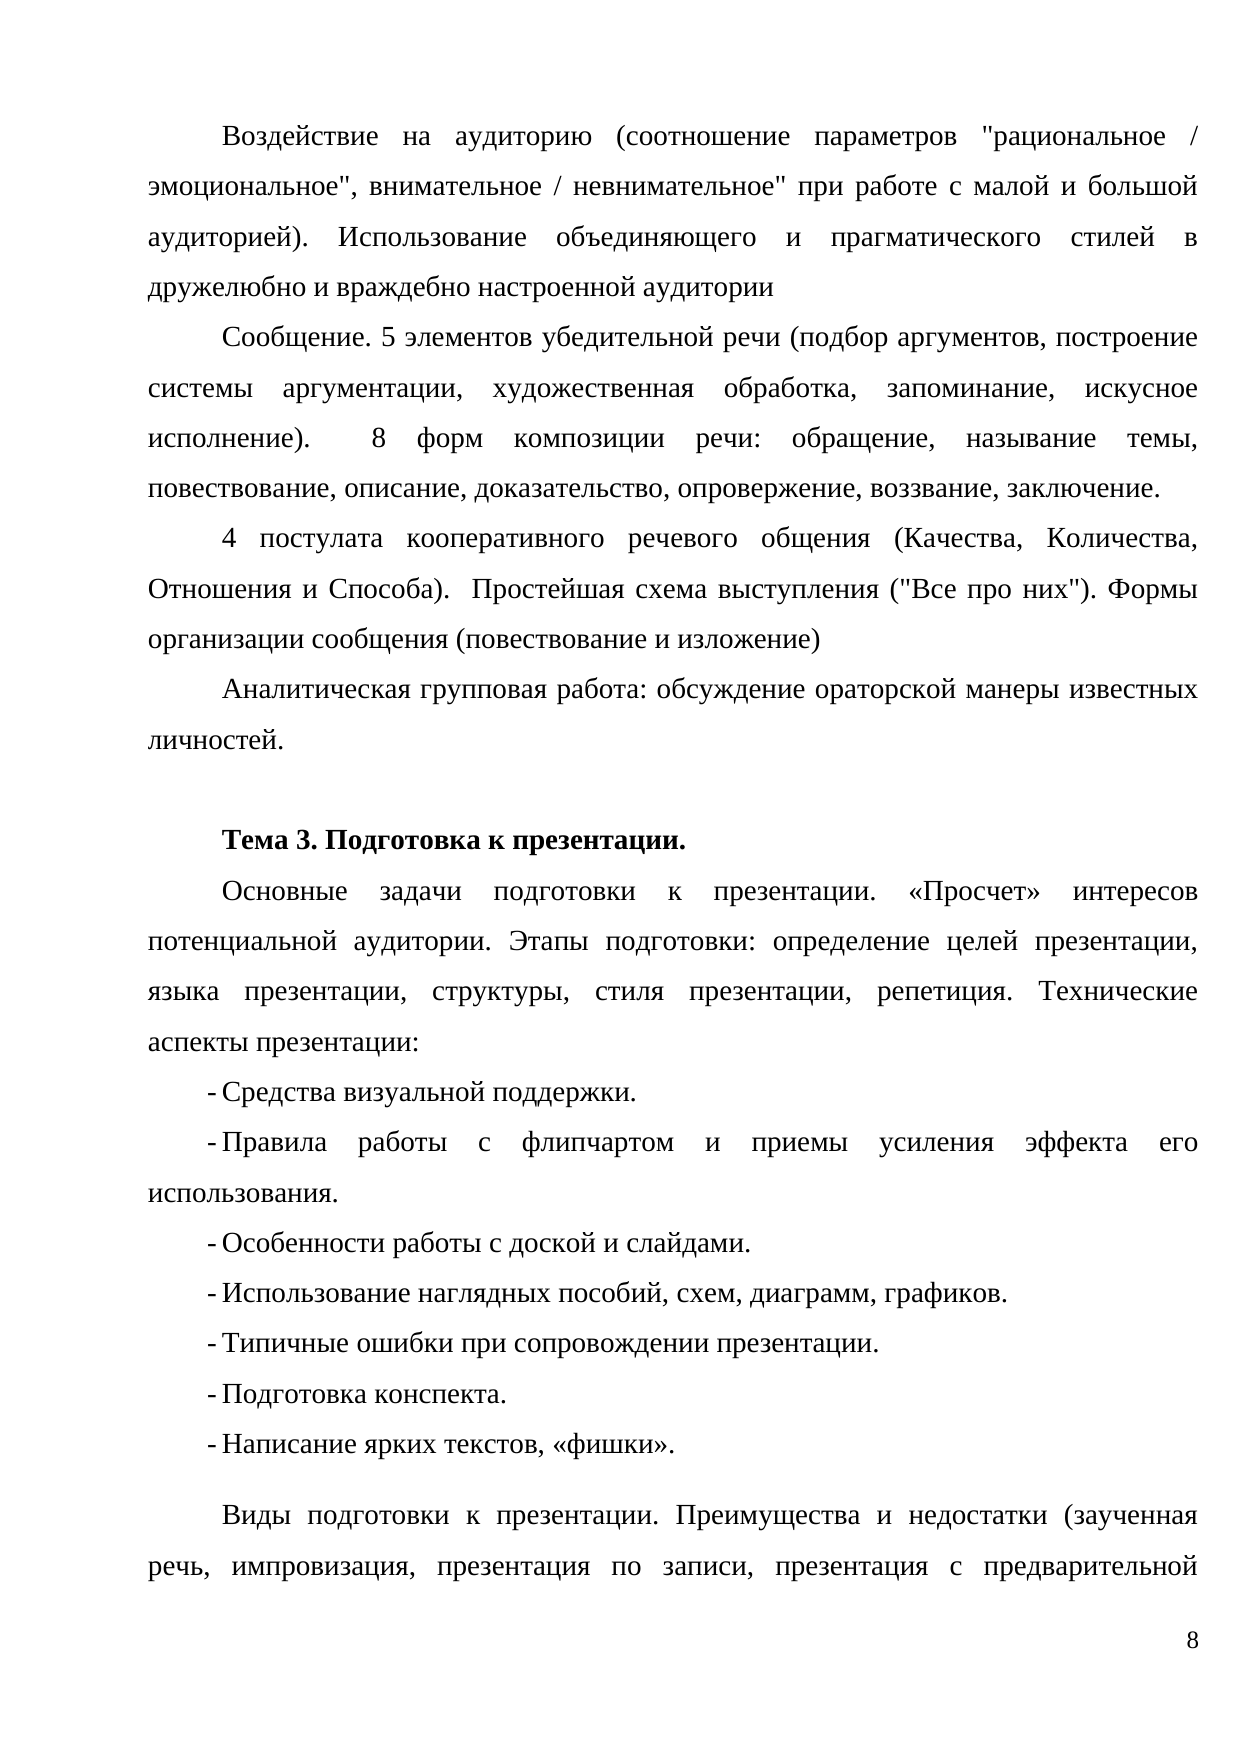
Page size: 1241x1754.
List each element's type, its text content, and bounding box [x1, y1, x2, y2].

list Средства визуальной поддержки. [148, 1074, 1199, 1108]
text Сообщение. 5 элементов убедительной речи (подбор аргументов, построение системы аргументации, художественная обработка, запоминание, искусное исполнение). 8 форм композиции речи: обращение, называние темы, повествование, описание, доказательство, опровержение, воззвание, заключение. [148, 319, 1199, 504]
text 4 постулата кооперативного речевого общения (Качества, Количества, Отношения и Способа). Простейшая схема выступления ("Все про них"). Формы организации сообщения (повествование и изложение) [148, 521, 1199, 655]
list Подготовка конспекта. [148, 1376, 1199, 1409]
text Аналитическая групповая работа: обсуждение ораторской манеры известных личностей. [148, 672, 1199, 755]
text Основные задачи подготовки к презентации. «Просчет» интересов потенциальной аудитории. Этапы подготовки: определение целей презентации, языка презентации, структуры, стиля презентации, репетиция. Технические аспекты презентации: [148, 873, 1199, 1057]
list Написание ярких текстов, «фишки». [148, 1426, 1199, 1460]
list Использование наглядных пособий, схем, диаграмм, графиков. [148, 1275, 1199, 1309]
list Типичные ошибки при сопровождении презентации. [148, 1326, 1199, 1359]
list Особенности работы с доской и слайдами. [148, 1225, 1199, 1258]
text Воздействие на аудиторию (соотношение параметров "рациональное / эмоциональное", внимательное / невнимательное" при работе с малой и большой аудиторией). Использование объединяющего и прагматического стилей в дружелюбно и враждебно настроенной аудитории [148, 118, 1199, 303]
text Тема 3. Подготовка к презентации. [148, 822, 1199, 856]
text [148, 1497, 1199, 1581]
list Правила работы с флипчартом и приемы усиления эффекта его использования. [148, 1124, 1199, 1208]
